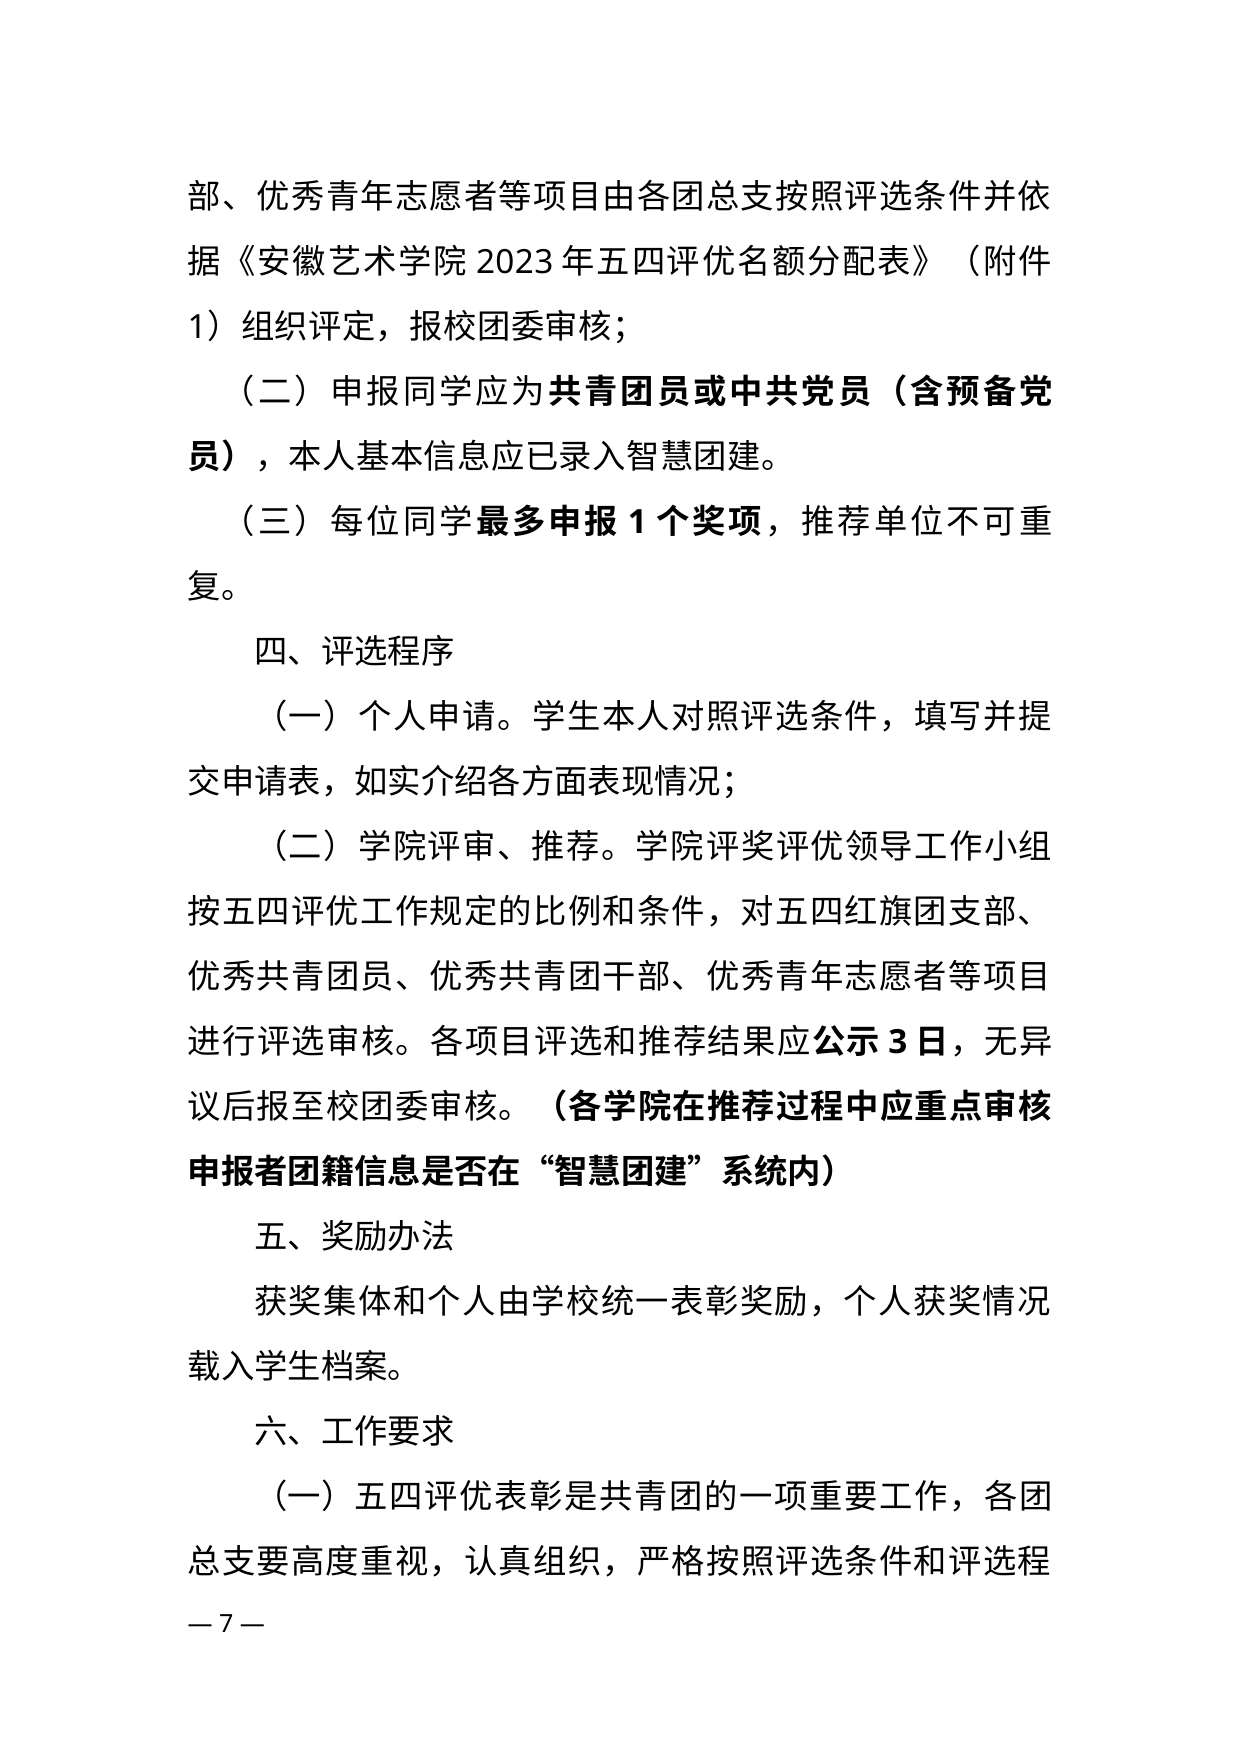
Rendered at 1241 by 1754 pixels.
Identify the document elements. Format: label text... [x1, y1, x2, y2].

list 四、评选程序 [187, 617, 1053, 682]
list （二）申报同学应为共青团员或中共党员（含预备党员），本人基本信息应已录入智慧团建。 [187, 357, 1053, 487]
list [187, 1462, 1053, 1592]
list （二）学院评审、推荐。学院评奖评优领导工作小组按五四评优工作规定的比例和条件，对五四红旗团支部、优秀共青团员、优秀共青团干部、优秀青年志愿者等项目进行评选审核。各项目评选和推荐结果应公示3日，无异议后报至校团委审核。（各学院在推荐过程中应重点审核申报者团籍信息是否在“智慧团建”系统内） [187, 812, 1053, 1202]
list （三）每位同学最多申报1个奖项，推荐单位不可重复。 [187, 487, 1053, 617]
list 五、奖励办法 [187, 1202, 1053, 1267]
list （一）个人申请。学生本人对照评选条件，填写并提交申请表，如实介绍各方面表现情况； [187, 682, 1053, 812]
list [187, 162, 1053, 357]
list 工作要求 [187, 1397, 1053, 1462]
list 获奖集体和个人由学校统一表彰奖励，个人获奖情况载入学生档案。 [187, 1267, 1053, 1397]
